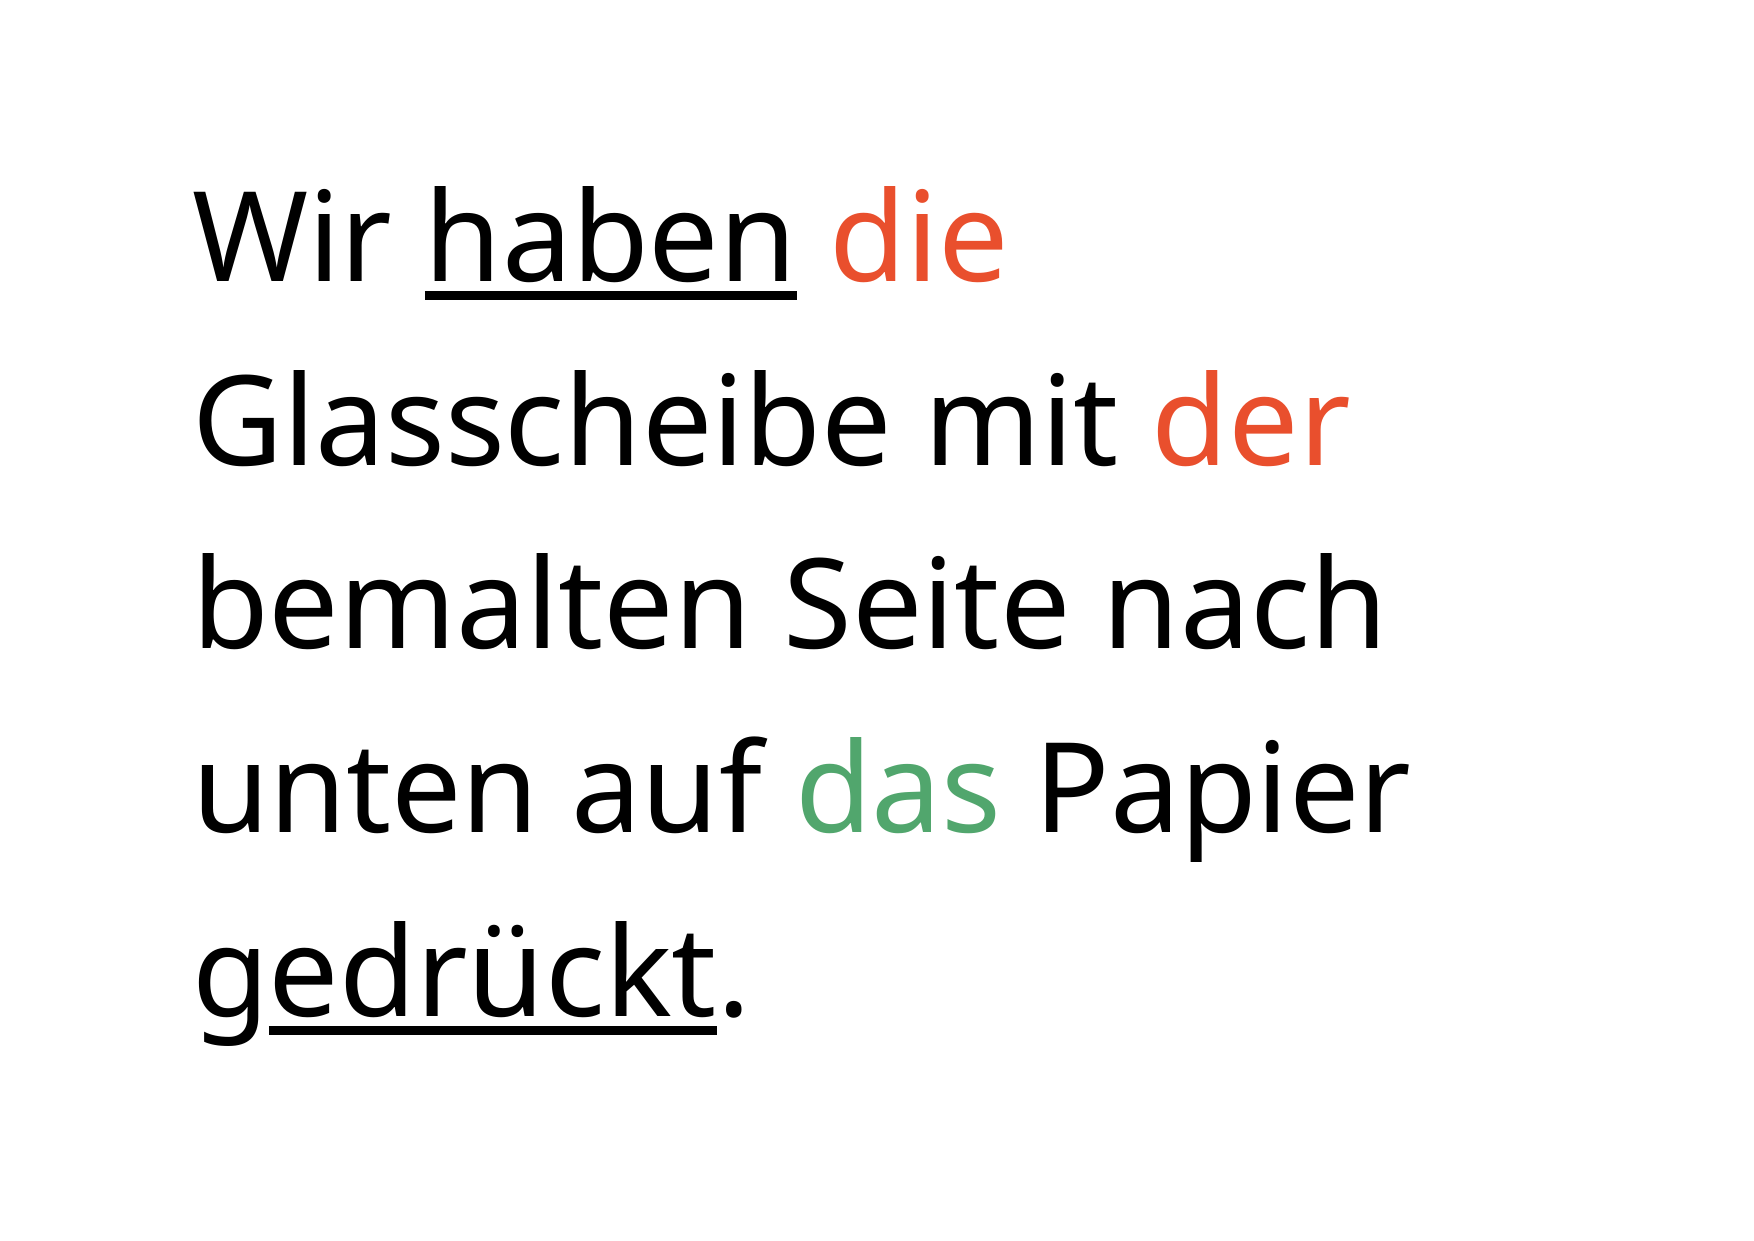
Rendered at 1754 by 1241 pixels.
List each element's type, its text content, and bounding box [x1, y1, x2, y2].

text Wir haben die Glasscheibe mit der bemalten Seite nach unten auf das Papier gedrückt. [192, 148, 1606, 1053]
